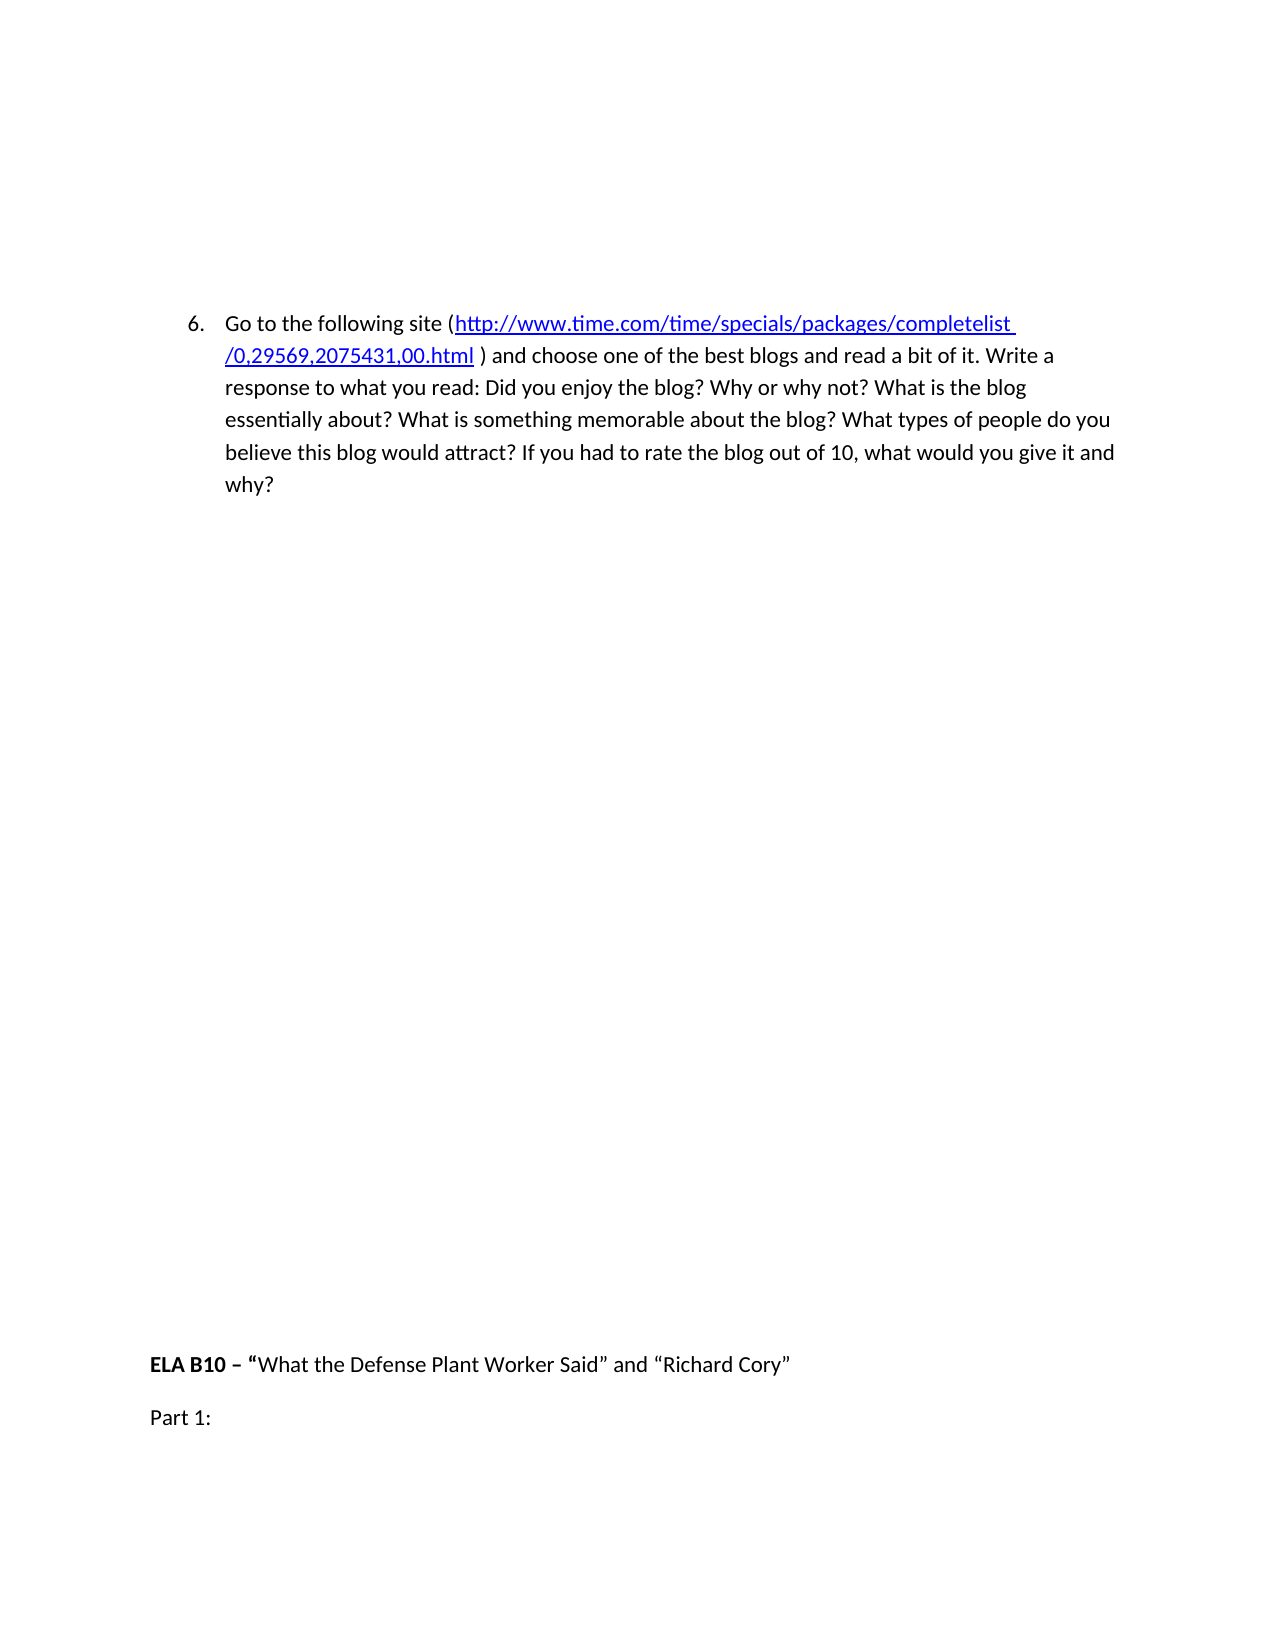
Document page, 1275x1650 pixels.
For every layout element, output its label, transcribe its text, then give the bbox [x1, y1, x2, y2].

text Part 1: [150, 1403, 1125, 1432]
list Go to the following site (http://www.time.com/time/specials/packages/completelist /0,29569,2075431,00.html ) and choose one of the best blogs and read a bit of it. Write a response to what you read: Did you enjoy the blog? Why or why not? What is the blog essentially about? What is something memorable about the blog? What types of people do you believe this blog would attract? If you had to rate the blog out of 10, what would you give it and why? [187, 309, 1125, 498]
text ELA B10 – “What the Defense Plant Worker Said” and “Richard Cory” [150, 1351, 1125, 1378]
